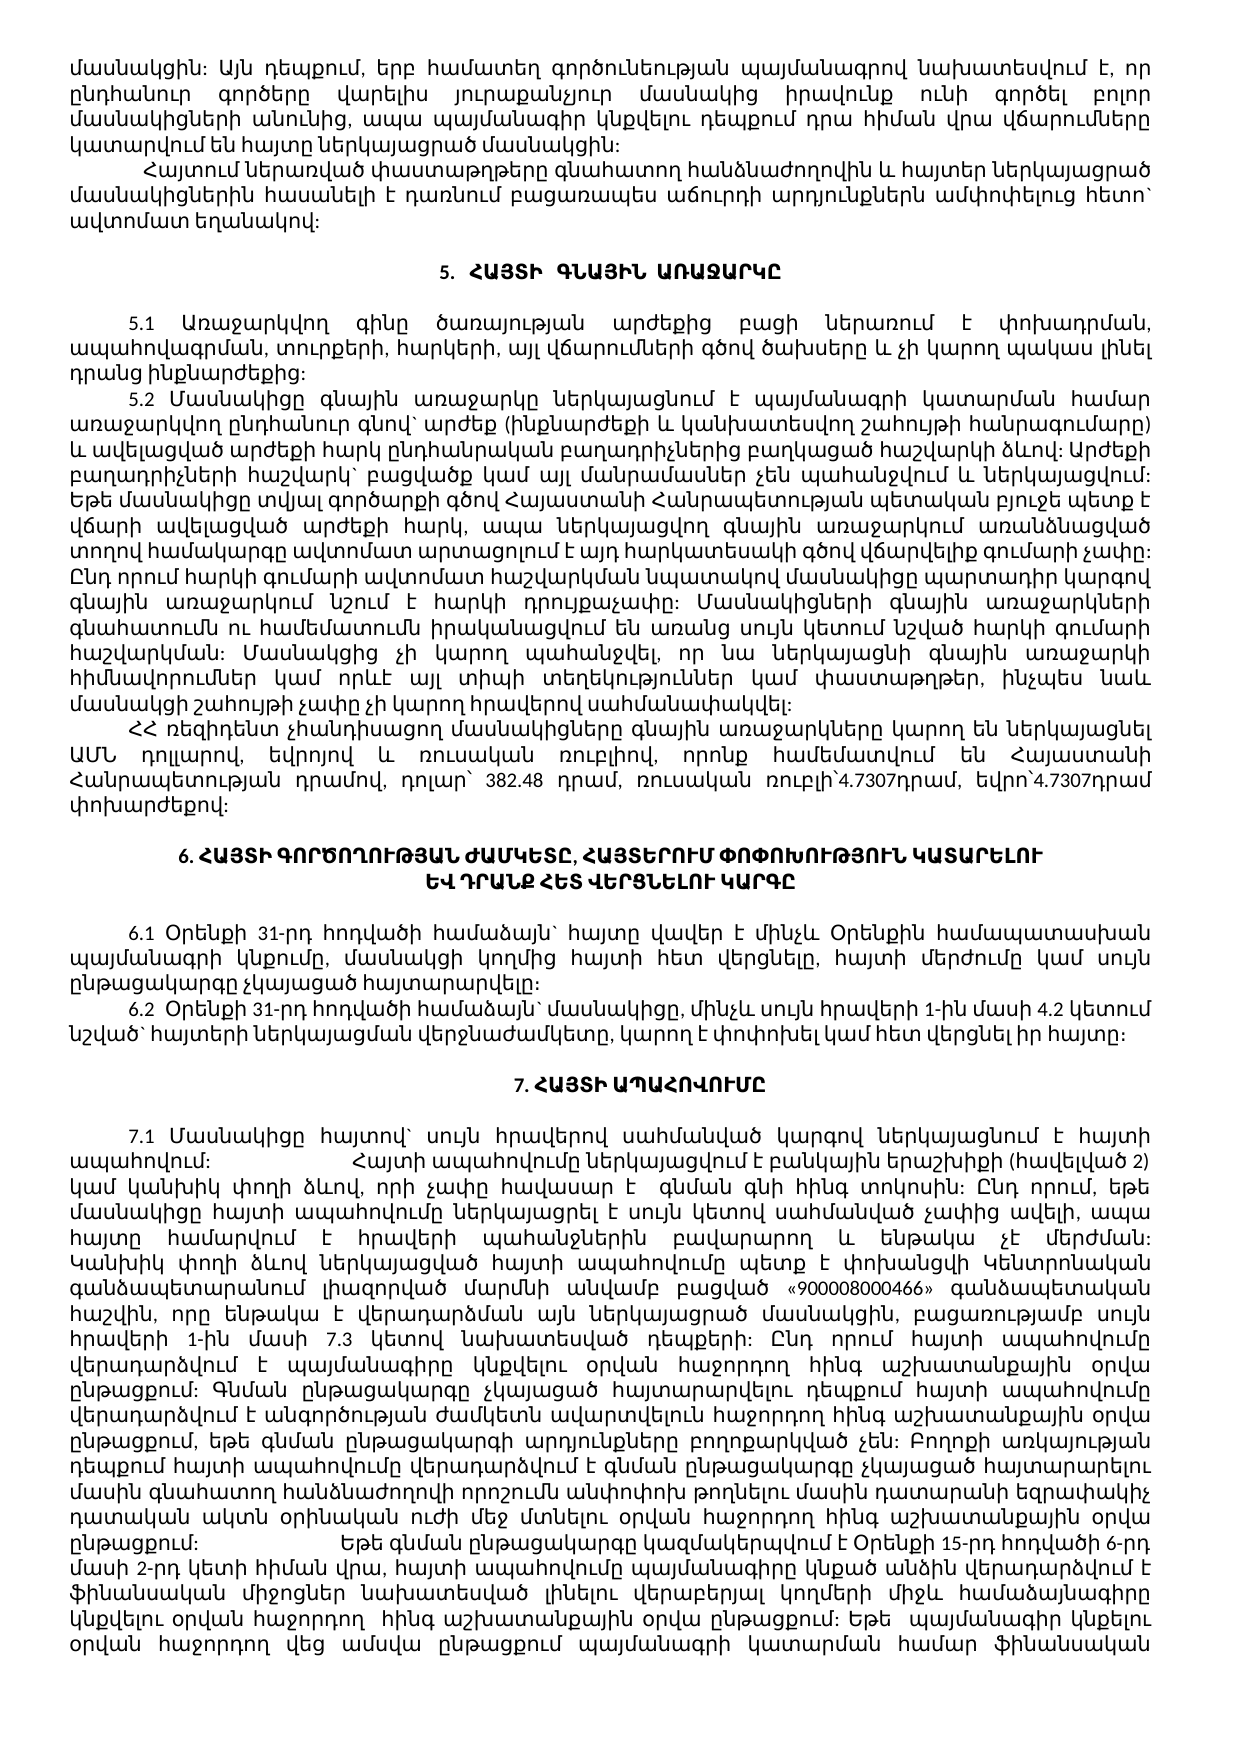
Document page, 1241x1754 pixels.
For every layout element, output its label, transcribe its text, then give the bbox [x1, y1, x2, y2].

text 6. ՀԱՅՏԻ ԳՈՐԾՈՂՈՒԹՅԱՆ ԺԱՄԿԵՏԸ, ՀԱՅՏԵՐՈՒՄ ՓՈՓՈԽՈՒԹՅՈՒՆ ԿԱՏԱՐԵԼՈՒ [69, 843, 1152, 869]
text 5.2 Մասնակիցը գնային առաջարկը ներկայացնում է պայմանագրի կատարման համար առաջարկվող ընդհանուր գնով` արժեք (ինքնարժեքի և կանխատեսվող շահույթի հանրագումարը) և ավելացված արժեքի հարկ ընդհանրական բաղադրիչներից բաղկացած հաշվարկի ձևով: Արժեքի բաղադրիչների հաշվարկ` բացվածք կամ այլ մանրամասներ չեն պահանջվում և ներկայացվում: Եթե մասնակիցը տվյալ գործարքի գծով Հայաստանի Հանրապետության պետական բյուջե պետք է վճարի ավելացված արժեքի հարկ, ապա ներկայացվող գնային առաջարկում առանձնացված տողով համակարգը ավտոմատ արտացոլում է այդ հարկատեսակի գծով վճարվելիք գումարի չափը: Ընդ որում հարկի գումարի ավտոմատ հաշվարկման նպատակով մասնակիցը պարտադիր կարգով գնային առաջարկում նշում է հարկի դրույքաչափը: Մասնակիցների գնային առաջարկների գնահատումն ու համեմատումն իրականացվում են առանց սույն կետում նշված հարկի գումարի հաշվարկման: Մասնակցից չի կարող պահանջվել, որ նա ներկայացնի գնային առաջարկի հիմնավորումներ կամ որևէ այլ տիպի տեղեկություններ կամ փաստաթղթեր, ինչպես նաև մասնակցի շահույթի չափը չի կարող հրավերով սահմանափակվել: [69, 386, 1152, 716]
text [69, 1123, 1152, 1657]
text 6.1 Օրենքի 31-րդ հոդվածի համաձայն` հայտը վավեր է մինչև Օրենքին համապատասխան պայմանագրի կնքումը, մասնակցի կողմից հայտի հետ վերցնելը, հայտի մերժումը կամ սույն ընթացակարգը չկայացած հայտարարվելը։ [69, 920, 1152, 996]
text 5.1 Առաջարկվող գինը ծառայության արժեքից բացի ներառում է փոխադրման, ապահովագրման, տուրքերի, հարկերի, այլ վճարումների գծով ծախսերը և չի կարող պակաս լինել դրանց ինքնարժեքից: [69, 310, 1152, 386]
text ՀՀ ռեզիդենտ չհանդիսացող մասնակիցները գնային առաջարկները կարող են ներկայացնել ԱՄՆ դոլլարով, եվրոյով և ռուսական ռուբլիով, որոնք համեմատվում են Հայաստանի Հանրապետության դրամով, դոլար՝ 382.48 դրամ, ռուսական ռուբլի՝4.7307դրամ, եվրո՝4.7307դրամ փոխարժեքով: [69, 716, 1152, 818]
text 7. ՀԱՅՏԻ ԱՊԱՀՈՎՈՒՄԸ [69, 1072, 1152, 1098]
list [69, 56, 1152, 157]
text Հայտում ներառված փաստաթղթերը գնահատող հանձնաժողովին և հայտեր ներկայացրած մասնակիցներին հասանելի է դառնում բացառապես աճուրդի արդյունքներն ամփոփելուց հետո` ավտոմատ եղանակով: [69, 157, 1152, 233]
text ԵՎ ԴՐԱՆՔ ՀԵՏ ՎԵՐՑՆԵԼՈՒ ԿԱՐԳԸ [69, 869, 1152, 894]
text 6.2 Օրենքի 31-րդ հոդվածի համաձայն` մասնակիցը, մինչև սույն հրավերի 1-ին մասի 4.2 կետում նշված` հայտերի ներկայացման վերջնաժամկետը, կարող է փոփոխել կամ հետ վերցնել իր հայտը։ [69, 996, 1152, 1047]
text 5. ՀԱՅՏԻ ԳՆԱՅԻՆ ԱՌԱՋԱՐԿԸ [69, 259, 1152, 284]
